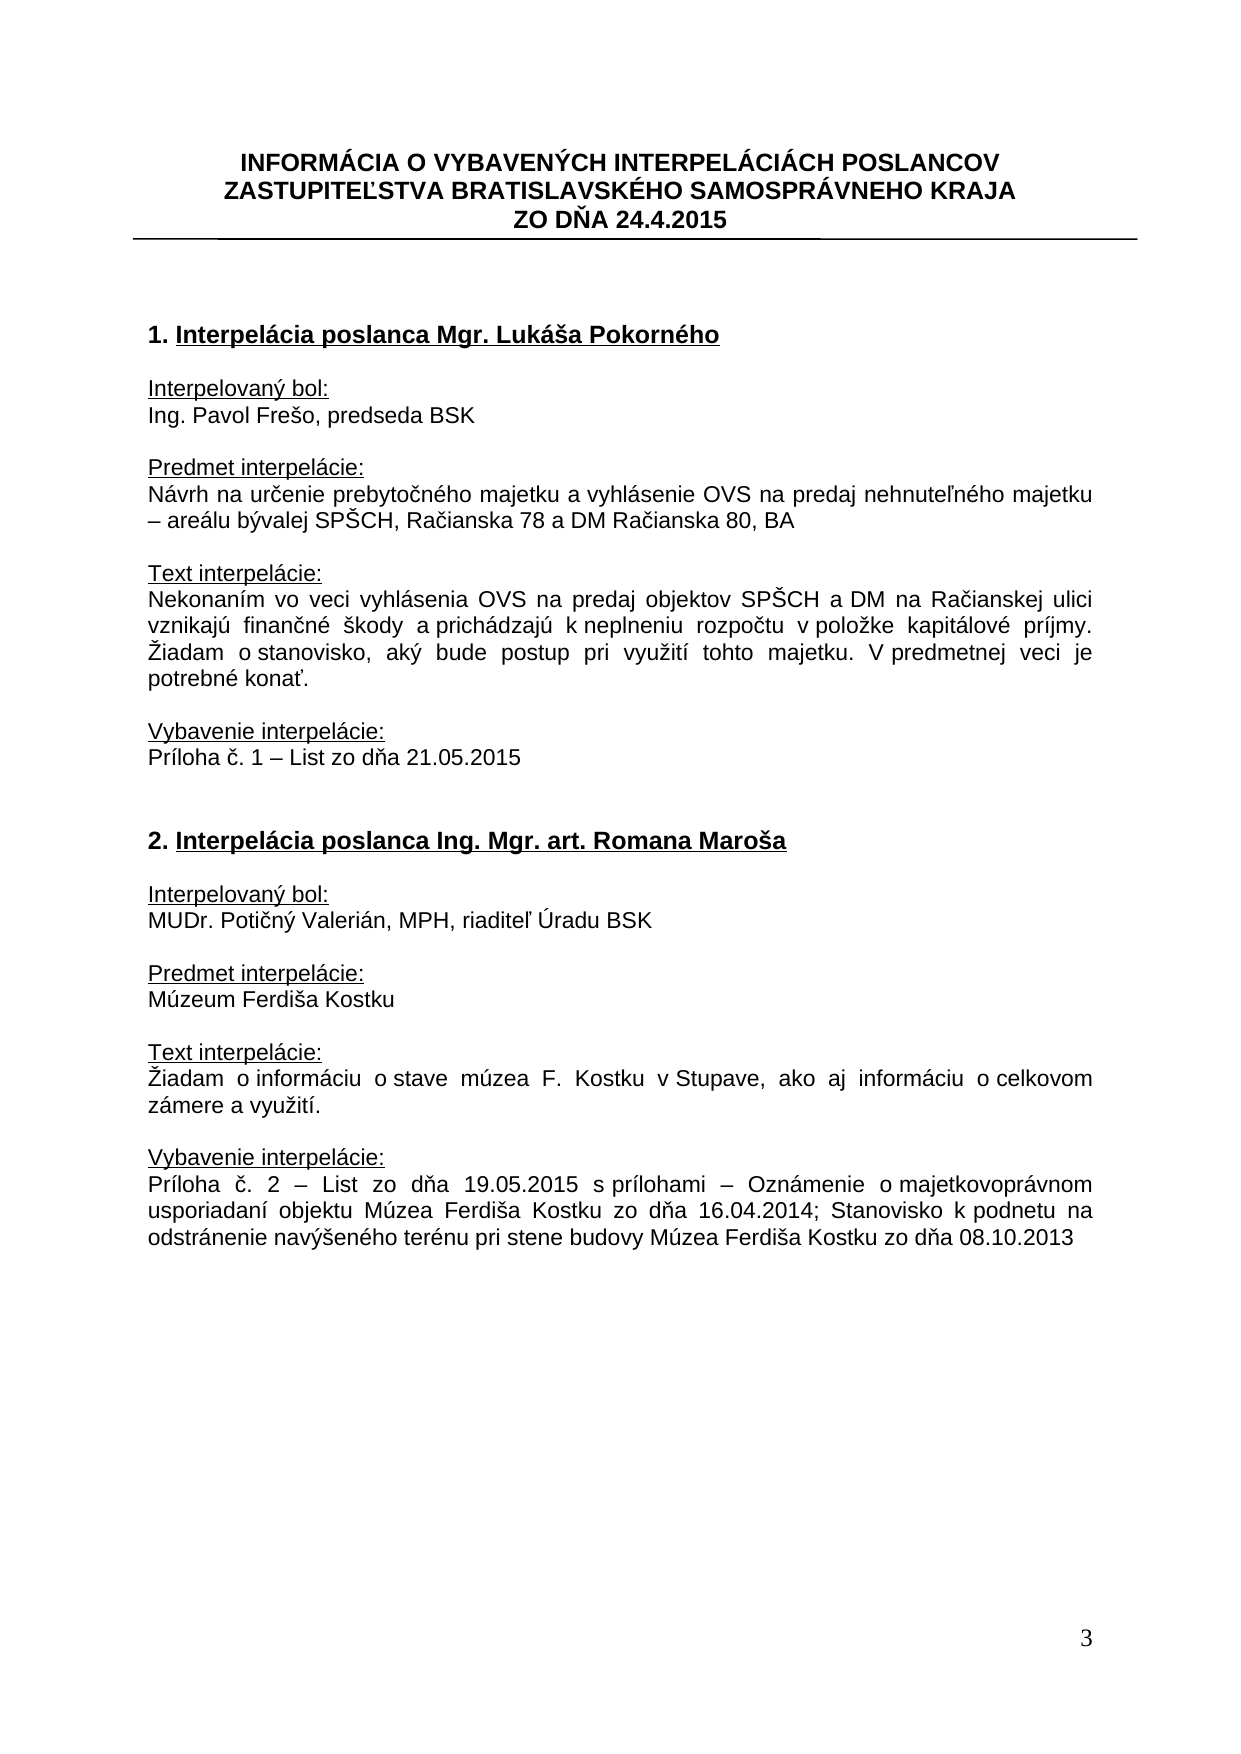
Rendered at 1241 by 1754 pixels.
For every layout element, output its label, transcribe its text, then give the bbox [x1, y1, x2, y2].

text Múzeum Ferdiša Kostku [148, 986, 1093, 1013]
text 2. Interpelácia poslanca Ing. Mgr. art. Romana Maroša [148, 826, 1093, 854]
text Vybavenie interpelácie: [148, 718, 1093, 744]
text Interpelovaný bol: [148, 375, 1093, 402]
text Nekonaním vo veci vyhlásenia OVS na predaj objektov SPŠCH a DM na Račianskej ulici vznikajú finančné škody a prichádzajú k neplneniu rozpočtu v položke kapitálové príjmy. Žiadam o stanovisko, aký bude postup pri využití tohto majetku. V predmetnej veci je potrebné konať. [148, 586, 1093, 692]
text Interpelovaný bol: [148, 881, 1093, 907]
text Text interpelácie: [148, 560, 1093, 586]
text 1. Interpelácia poslanca Mgr. Lukáša Pokorného [148, 320, 1093, 349]
text Text interpelácie: [148, 1039, 1093, 1065]
text Príloha č. 1 – List zo dňa 21.05.2015 [148, 744, 1093, 771]
text Vybavenie interpelácie: [148, 1144, 1093, 1171]
text Predmet interpelácie: [148, 454, 1093, 481]
text Predmet interpelácie: [148, 960, 1093, 986]
text Návrh na určenie prebytočného majetku a vyhlásenie OVS na predaj nehnuteľného majetku – areálu bývalej SPŠCH, Račianska 78 a DM Račianska 80, BA [148, 481, 1093, 533]
text Žiadam o informáciu o stave múzea F. Kostku v Stupave, ako aj informáciu o celkovom zámere a využití. [148, 1065, 1093, 1118]
text INFORMÁCIA O VYBAVENÝCH INTERPELÁCIÁCH POSLANCOV ZASTUPITEĽSTVA BRATISLAVSKÉHO SAMOSPRÁVNEHO KRAJA [148, 148, 1093, 205]
text Ing. Pavol Frešo, predseda BSK [148, 402, 1093, 428]
text MUDr. Potičný Valerián, MPH, riaditeľ Úradu BSK [148, 907, 1093, 933]
text ZO DŇA 24.4.2015 [148, 205, 1093, 234]
text Príloha č. 2 – List zo dňa 19.05.2015 s prílohami – Oznámenie o majetkovoprávnom usporiadaní objektu Múzea Ferdiša Kostku zo dňa 16.04.2014; Stanovisko k podnetu na odstránenie navýšeného terénu pri stene budovy Múzea Ferdiša Kostku zo dňa 08.10.2013 [148, 1171, 1093, 1250]
